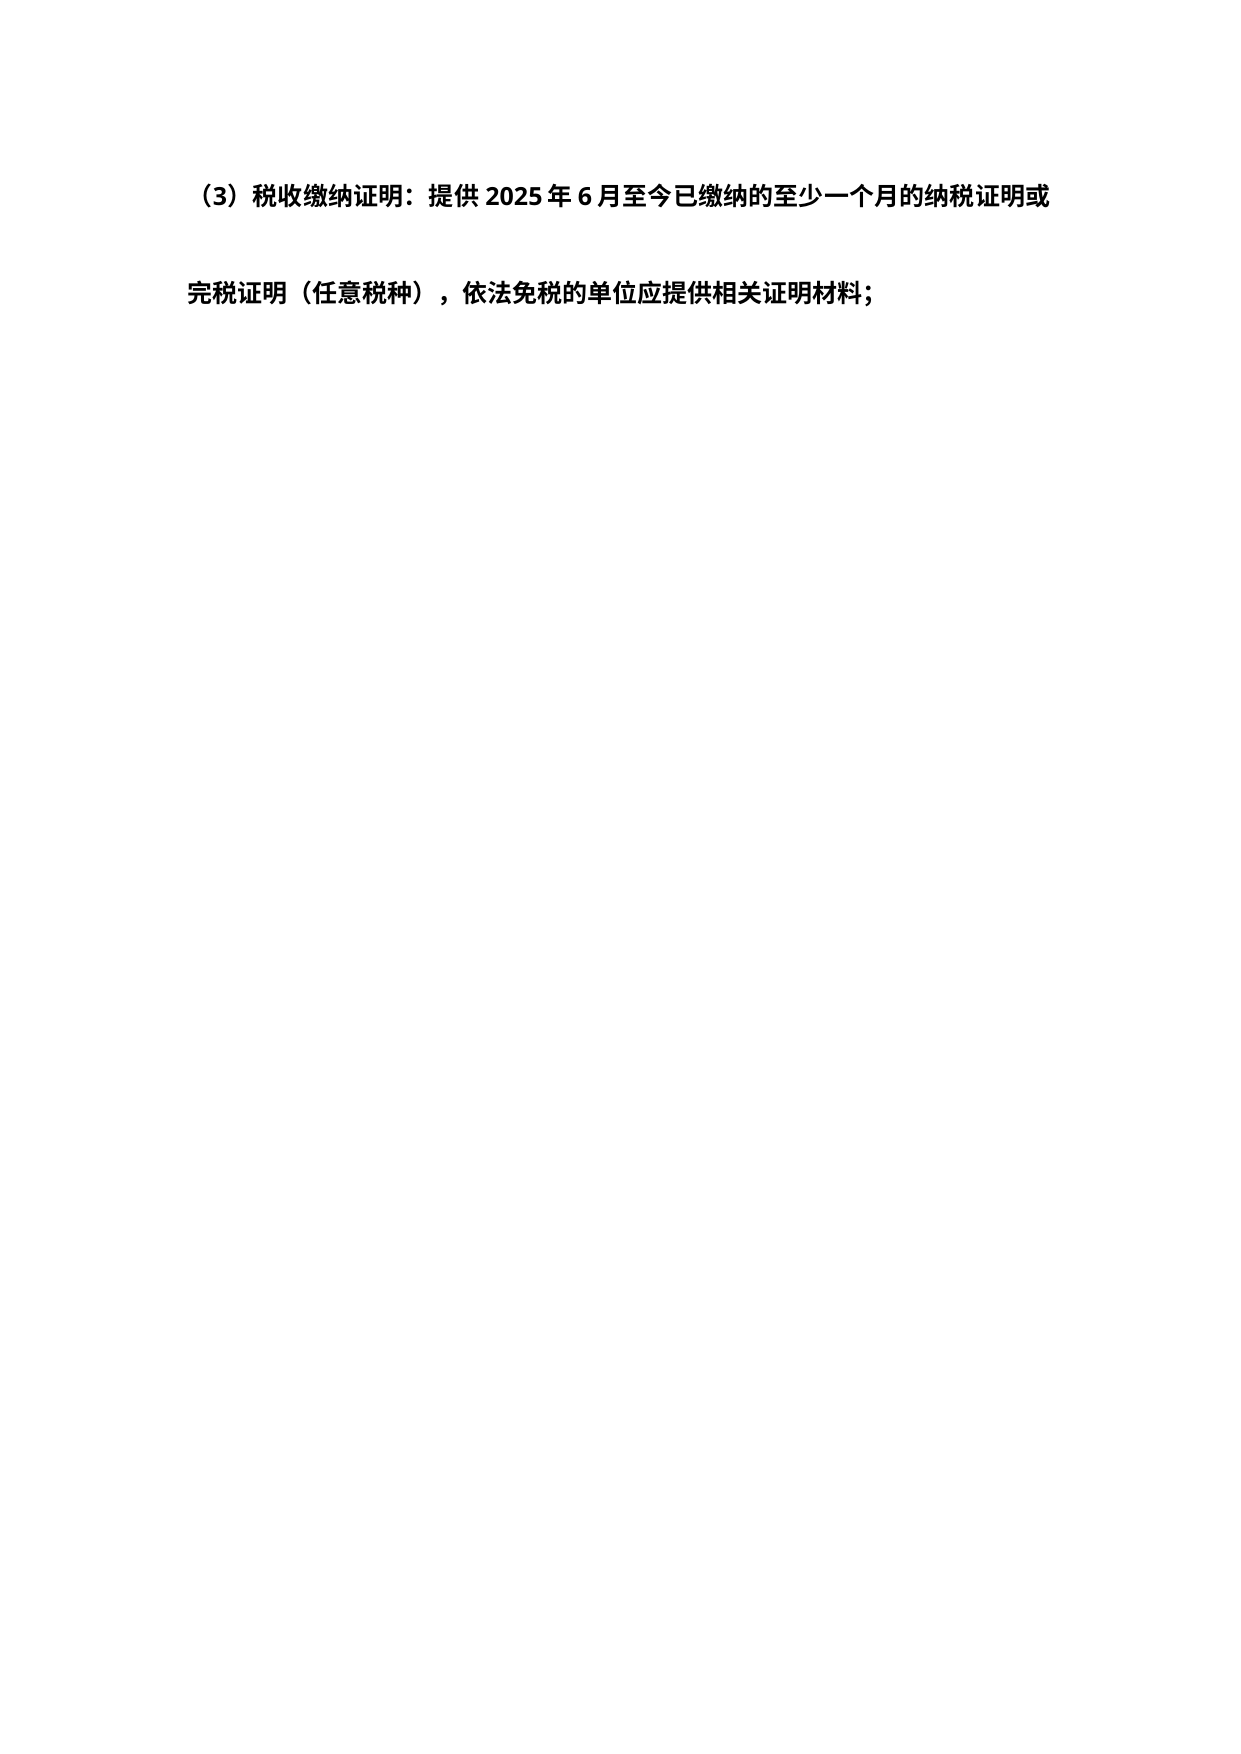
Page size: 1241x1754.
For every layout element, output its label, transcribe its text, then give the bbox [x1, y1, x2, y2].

text （3）税收缴纳证明：提供2025年6月至今已缴纳的至少一个月的纳税证明或完税证明（任意税种），依法免税的单位应提供相关证明材料； [187, 162, 1053, 324]
